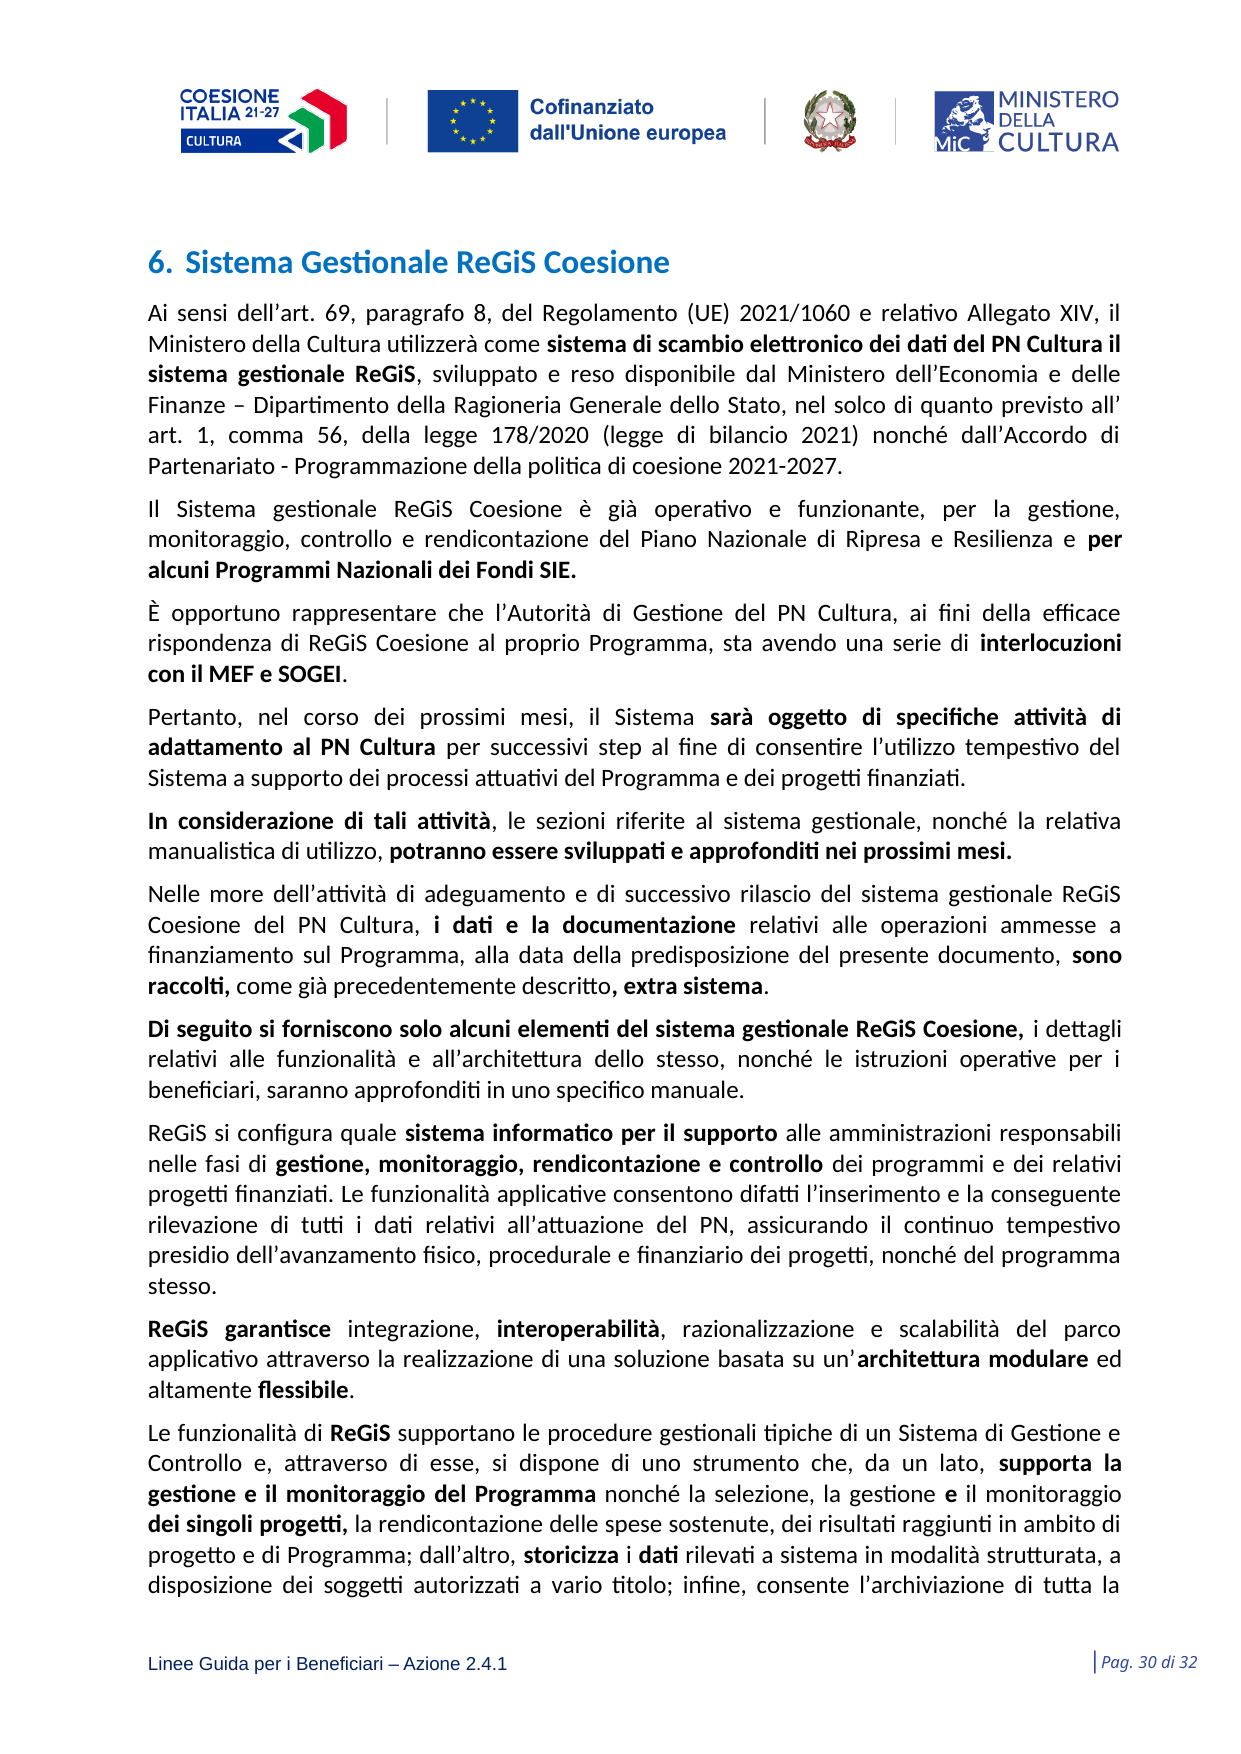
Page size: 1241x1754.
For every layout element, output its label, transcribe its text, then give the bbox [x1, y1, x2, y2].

text Pertanto, nel corso dei prossimi mesi, il Sistema sarà oggetto di specifiche attività di adattamento al PN Cultura per successivi step al fine di consentire l’utilizzo tempestivo del Sistema a supporto dei processi attuativi del Programma e dei progetti finanziati. [148, 701, 1122, 792]
text Il Sistema gestionale ReGiS Coesione è già operativo e funzionante, per la gestione, monitoraggio, controllo e rendicontazione del Piano Nazionale di Ripresa e Resilienza e per alcuni Programmi Nazionali dei Fondi SIE. [148, 493, 1122, 584]
text ReGiS si configura quale sistema informatico per il supporto alle amministrazioni responsabili nelle fasi di gestione, monitoraggio, rendicontazione e controllo dei programmi e dei relativi progetti finanziati. Le funzionalità applicative consentono difatti l’inserimento e la conseguente rilevazione di tutti i dati relativi all’attuazione del PN, assicurando il continuo tempestivo presidio dell’avanzamento fisico, procedurale e finanziario dei progetti, nonché del programma stesso. [148, 1117, 1122, 1300]
picture [147, 73, 1152, 172]
text Ai sensi dell’art. 69, paragrafo 8, del Regolamento (UE) 2021/1060 e relativo Allegato XIV, il Ministero della Cultura utilizzerà come sistema di scambio elettronico dei dati del PN Cultura il sistema gestionale ReGiS, sviluppato e reso disponibile dal Ministero dell’Economia e delle Finanze – Dipartimento della Ragioneria Generale dello Stato, nel solco di quanto previsto all’ art. 1, comma 56, della legge 178/2020 (legge di bilancio 2021) nonché dall’Accordo di Partenariato - Programmazione della politica di coesione 2021-2027. [148, 297, 1122, 480]
text Nelle more dell’attività di adeguamento e di successivo rilascio del sistema gestionale ReGiS Coesione del PN Cultura, i dati e la documentazione relativi alle operazioni ammesse a finanziamento sul Programma, alla data della predisposizione del presente documento, sono raccolti, come già precedentemente descritto, extra sistema. [148, 878, 1122, 1001]
text È opportuno rappresentare che l’Autorità di Gestione del PN Cultura, ai fini della efficace rispondenza di ReGiS Coesione al proprio Programma, sta avendo una serie di interlocuzioni con il MEF e SOGEI. [148, 597, 1122, 688]
text ReGiS garantisce integrazione, interoperabilità, razionalizzazione e scalabilità del parco applicativo attraverso la realizzazione di una soluzione basata su un’architettura modulare ed altamente flessibile. [148, 1313, 1122, 1404]
text In considerazione di tali attività, le sezioni riferite al sistema gestionale, nonché la relativa manualistica di utilizzo, potranno essere sviluppati e approfonditi nei prossimi mesi. [148, 805, 1122, 866]
subtitle Sistema Gestionale ReGiS Coesione [148, 241, 1122, 281]
text Di seguito si forniscono solo alcuni elementi del sistema gestionale ReGiS Coesione, i dettagli relativi alle funzionalità e all’architettura dello stesso, nonché le istruzioni operative per i beneficiari, saranno approfonditi in uno specifico manuale. [148, 1013, 1122, 1105]
